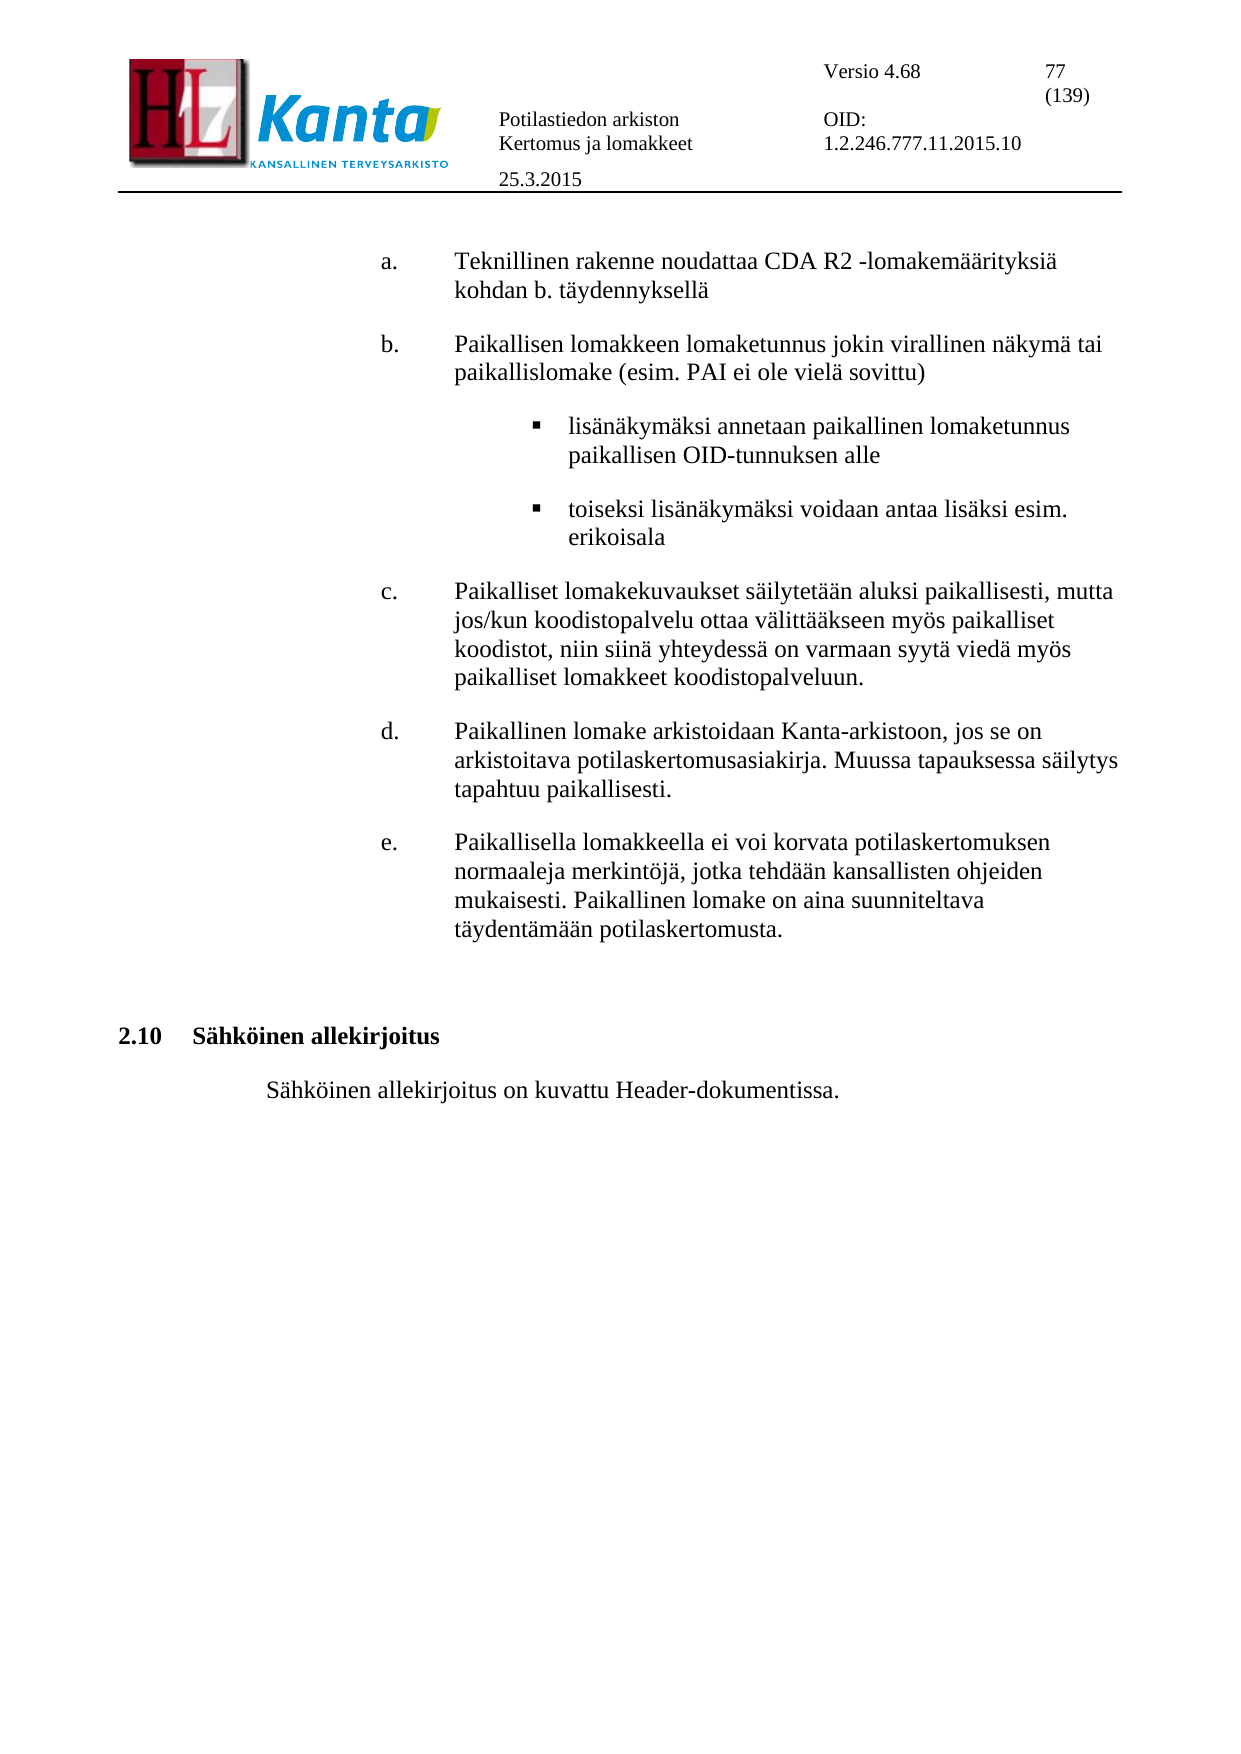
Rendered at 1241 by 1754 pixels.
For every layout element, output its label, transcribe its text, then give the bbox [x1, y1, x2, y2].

list Paikallinen lomake arkistoidaan Kanta-arkistoon, jos se on arkistoitava potilaskertomusasiakirja. Muussa tapauksessa säilytys tapahtuu paikallisesti. [381, 716, 1122, 802]
text Sähköinen allekirjoitus on kuvattu Header-dokumentissa. [266, 1075, 1122, 1104]
subtitle Sähköinen allekirjoitus [118, 1021, 1122, 1050]
list Paikallisen lomakkeen lomaketunnus jokin virallinen näkymä tai paikallislomake (esim. PAI ei ole vielä sovittu) [381, 329, 1122, 386]
list Teknillinen rakenne noudattaa CDA R2 -lomakemäärityksiä kohdan b. täydennyksellä [381, 246, 1122, 304]
list lisänäkymäksi annetaan paikallinen lomaketunnus paikallisen OID-tunnuksen alle [531, 411, 1122, 469]
list Paikalliset lomakekuvaukset säilytetään aluksi paikallisesti, mutta jos/kun koodistopalvelu ottaa välittääkseen myös paikalliset koodistot, niin siinä yhteydessä on varmaan syytä viedä myös paikalliset lomakkeet koodistopalveluun. [381, 576, 1122, 691]
picture [129, 59, 448, 168]
list toiseksi lisänäkymäksi voidaan antaa lisäksi esim. erikoisala [531, 494, 1122, 551]
list Paikallisella lomakkeella ei voi korvata potilaskertomuksen normaaleja merkintöjä, jotka tehdään kansallisten ohjeiden mukaisesti. Paikallinen lomake on aina suunniteltava täydentämään potilaskertomusta. [381, 827, 1122, 942]
picture [274, 95, 288, 112]
